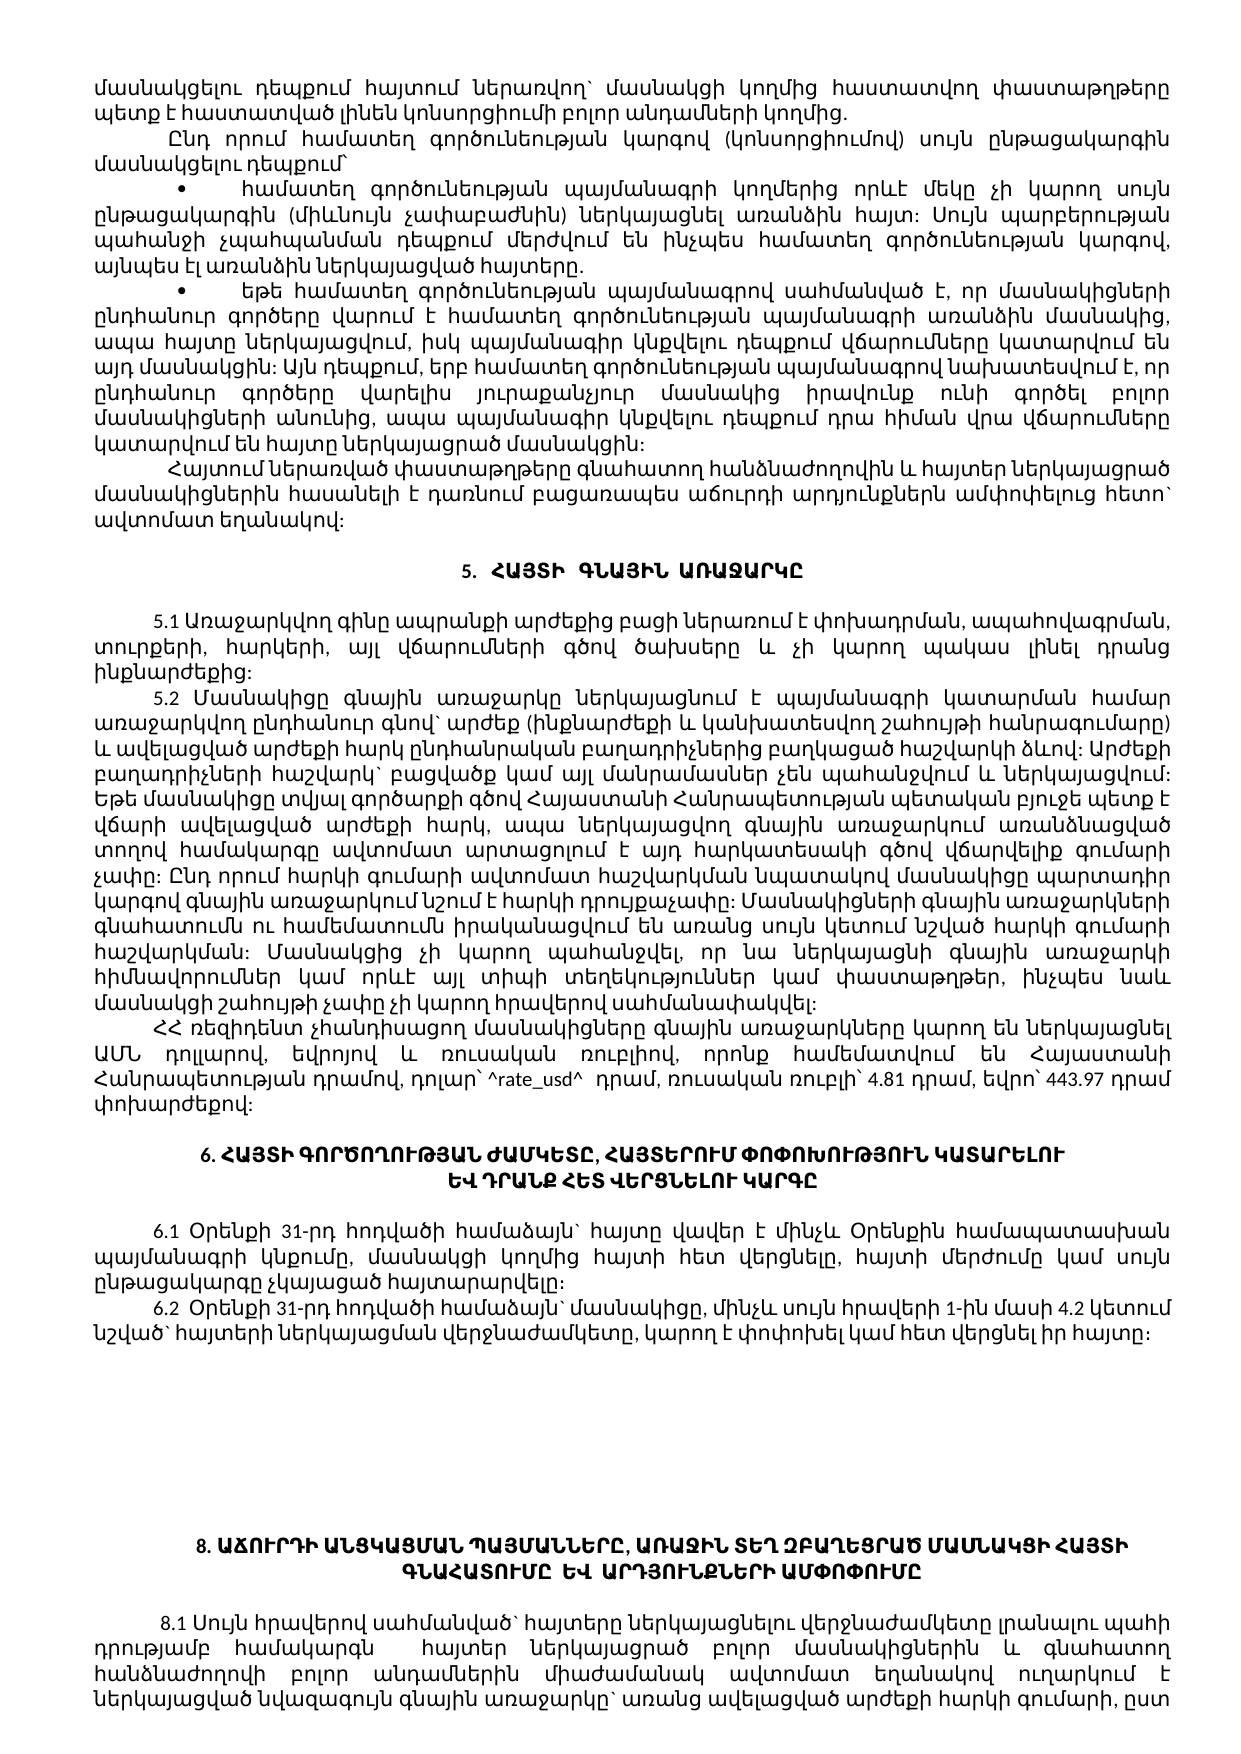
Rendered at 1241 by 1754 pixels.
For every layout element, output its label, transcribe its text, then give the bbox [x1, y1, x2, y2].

text 6.2 Օրենքի 31-րդ հոդվածի համաձայն` մասնակիցը, մինչև սույն հրավերի 1-ին մասի 4.2 կետում նշված` հայտերի ներկայացման վերջնաժամկետը, կարող է փոփոխել կամ հետ վերցնել իր հայտը։ [94, 1295, 1171, 1346]
list համատեղ գործունեության պայմանագրի կողմերից որևէ մեկը չի կարող սույն ընթացակարգին (միևնույն չափաբաժնին) ներկայացնել առանձին հայտ: Սույն պարբերության պահանջի չպահպանման դեպքում մերժվում են ինչպես համատեղ գործունեության կարգով, այնպես էլ առանձին ներկայացված հայտերը. [94, 177, 1171, 278]
text 8. ԱՃՈՒՐԴԻ ԱՆՑԿԱՑՄԱՆ ՊԱՅՄԱՆՆԵՐԸ, ԱՌԱՋԻՆ ՏԵՂ ԶԲԱՂԵՑՐԱԾ ՄԱՍՆԱԿՑԻ ՀԱՅՏԻ [94, 1534, 1171, 1559]
list եթե համատեղ գործունեության պայմանագրով սահմանված է, որ մասնակիցների ընդհանուր գործերը վարում է համատեղ գործունեության պայմանագրի առանձին մասնակից, ապա հայտը ներկայացվում, իսկ պայմանագիր կնքվելու դեպքում վճարումները կատարվում են այդ մասնակցին: Այն դեպքում, երբ համատեղ գործունեության պայմանագրով նախատեսվում է, որ ընդհանուր գործերը վարելիս յուրաքանչյուր մասնակից իրավունք ունի գործել բոլոր մասնակիցների անունից, ապա պայմանագիր կնքվելու դեպքում դրա հիման վրա վճարումները կատարվում են հայտը ներկայացրած մասնակցին: [94, 278, 1171, 456]
text ԵՎ ԴՐԱՆՔ ՀԵՏ ՎԵՐՑՆԵԼՈՒ ԿԱՐԳԸ [94, 1168, 1171, 1193]
text Ընդ որում համատեղ գործունեության կարգով (կոնսորցիումով) սույն ընթացակարգին մասնակցելու դեպքում՝ [94, 126, 1171, 177]
text 5.1 Առաջարկվող գինը ապրանքի արժեքից բացի ներառում է փոխադրման, ապահովագրման, տուրքերի, հարկերի, այլ վճարումների գծով ծախսերը և չի կարող պակաս լինել դրանց ինքնարժեքից: [94, 609, 1171, 685]
text 6. ՀԱՅՏԻ ԳՈՐԾՈՂՈՒԹՅԱՆ ԺԱՄԿԵՏԸ, ՀԱՅՏԵՐՈՒՄ ՓՈՓՈԽՈՒԹՅՈՒՆ ԿԱՏԱՐԵԼՈՒ [94, 1142, 1171, 1168]
text 5. ՀԱՅՏԻ ԳՆԱՅԻՆ ԱՌԱՋԱՐԿԸ [94, 558, 1171, 583]
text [94, 1610, 1171, 1712]
text 5.2 Մասնակիցը գնային առաջարկը ներկայացնում է պայմանագրի կատարման համար առաջարկվող ընդհանուր գնով` արժեք (ինքնարժեքի և կանխատեսվող շահույթի հանրագումարը) և ավելացված արժեքի հարկ ընդհանրական բաղադրիչներից բաղկացած հաշվարկի ձևով: Արժեքի բաղադրիչների հաշվարկ` բացվածք կամ այլ մանրամասներ չեն պահանջվում և ներկայացվում: Եթե մասնակիցը տվյալ գործարքի գծով Հայաստանի Հանրապետության պետական բյուջե պետք է վճարի ավելացված արժեքի հարկ, ապա ներկայացվող գնային առաջարկում առանձնացված տողով համակարգը ավտոմատ արտացոլում է այդ հարկատեսակի գծով վճարվելիք գումարի չափը: Ընդ որում հարկի գումարի ավտոմատ հաշվարկման նպատակով մասնակիցը պարտադիր կարգով գնային առաջարկում նշում է հարկի դրույքաչափը: Մասնակիցների գնային առաջարկների գնահատումն ու համեմատումն իրականացվում են առանց սույն կետում նշված հարկի գումարի հաշվարկման: Մասնակցից չի կարող պահանջվել, որ նա ներկայացնի գնային առաջարկի հիմնավորումներ կամ որևէ այլ տիպի տեղեկություններ կամ փաստաթղթեր, ինչպես նաև մասնակցի շահույթի չափը չի կարող հրավերով սահմանափակվել: [94, 685, 1171, 1015]
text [94, 75, 1171, 126]
text 6.1 Օրենքի 31-րդ հոդվածի համաձայն` հայտը վավեր է մինչև Օրենքին համապատասխան պայմանագրի կնքումը, մասնակցի կողմից հայտի հետ վերցնելը, հայտի մերժումը կամ սույն ընթացակարգը չկայացած հայտարարվելը։ [94, 1219, 1171, 1295]
text ՀՀ ռեզիդենտ չհանդիսացող մասնակիցները գնային առաջարկները կարող են ներկայացնել ԱՄՆ դոլլարով, եվրոյով և ռուսական ռուբլիով, որոնք համեմատվում են Հայաստանի Հանրապետության դրամով, դոլար՝ ^rate_usd^ դրամ, ռուսական ռուբլի՝ 4.81 դրամ, եվրո՝ 443.97 դրամ փոխարժեքով: [94, 1015, 1171, 1117]
text ԳՆԱՀԱՏՈՒՄԸ ԵՎ ԱՐԴՅՈՒՆՔՆԵՐԻ ԱՄՓՈՓՈՒՄԸ [94, 1559, 1171, 1584]
text Հայտում ներառված փաստաթղթերը գնահատող հանձնաժողովին և հայտեր ներկայացրած մասնակիցներին հասանելի է դառնում բացառապես աճուրդի արդյունքներն ամփոփելուց հետո` ավտոմատ եղանակով: [94, 456, 1171, 532]
